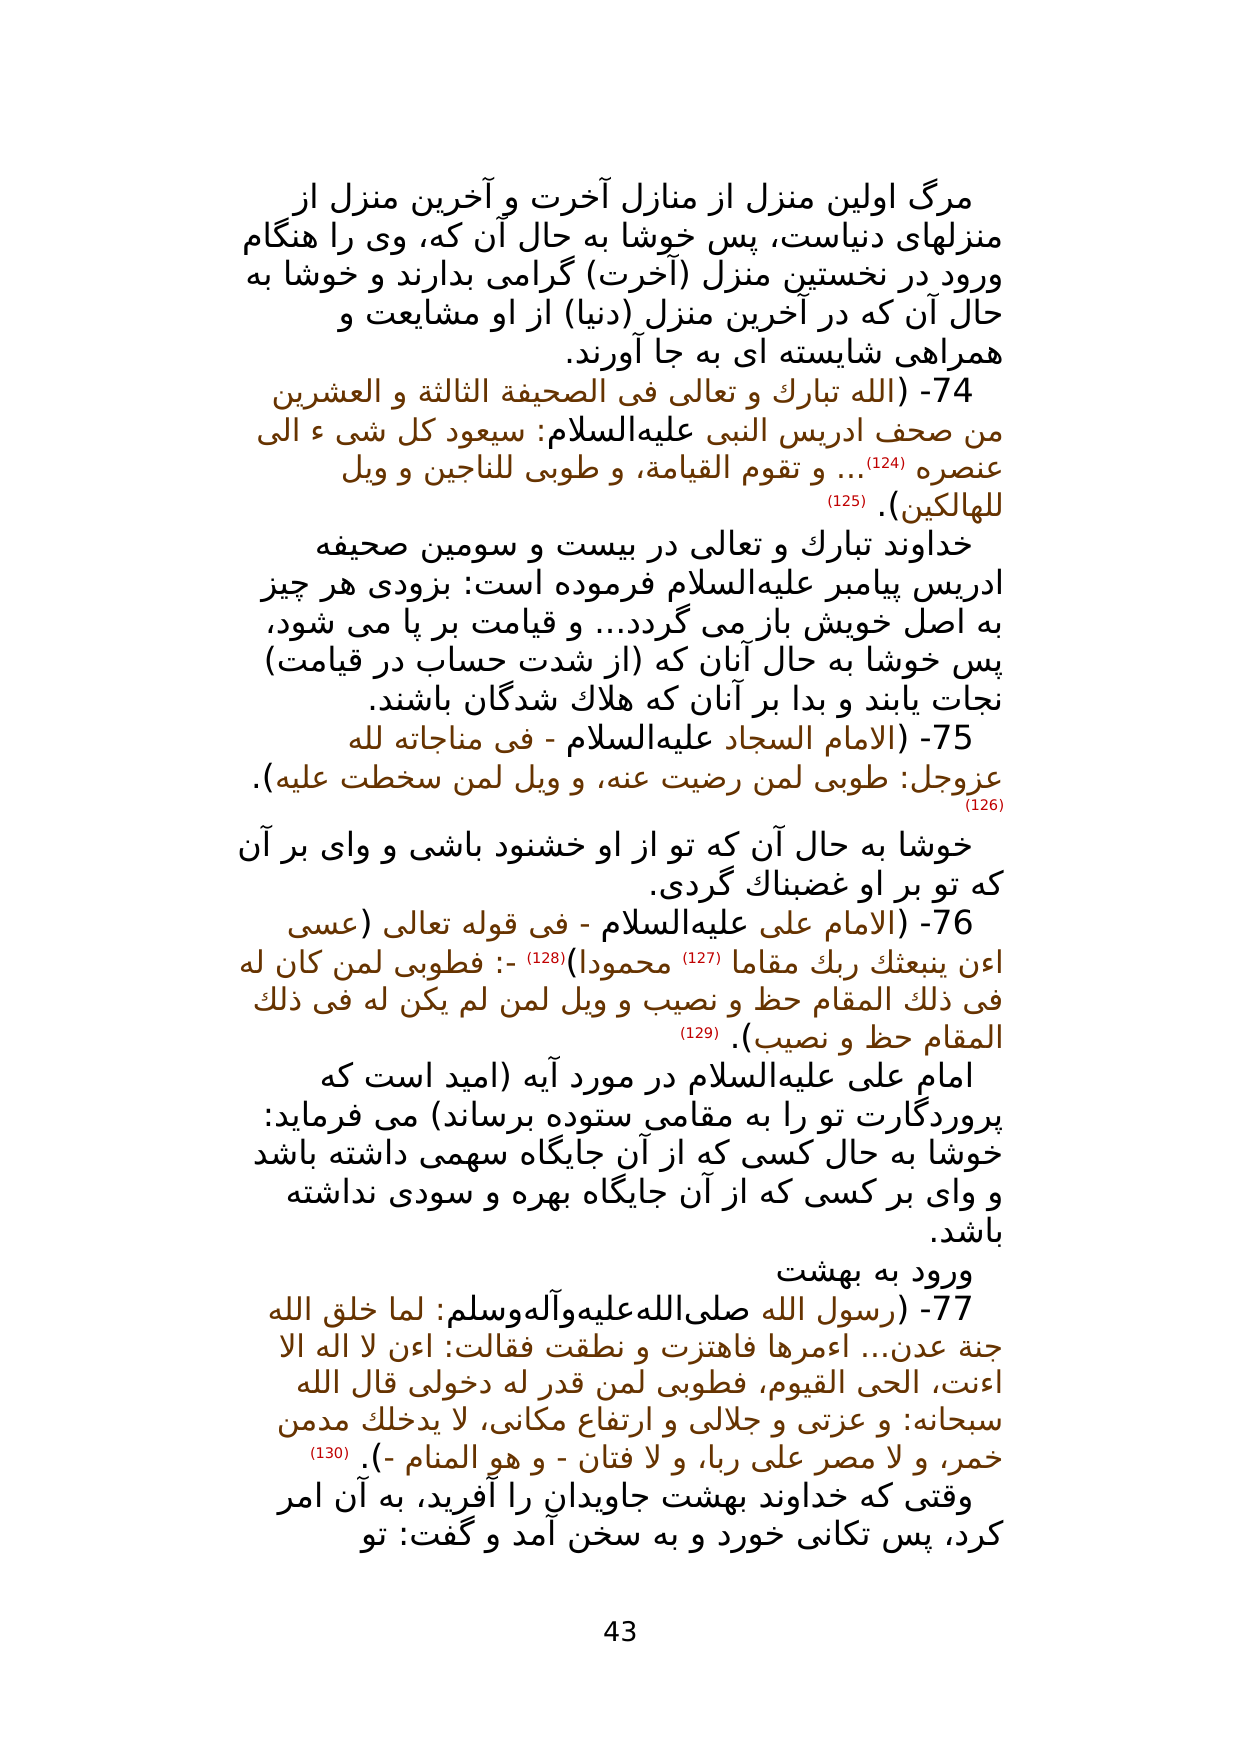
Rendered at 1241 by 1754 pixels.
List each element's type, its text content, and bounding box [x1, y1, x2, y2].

text خوشا به حال آن كه تو از او خشنود باشى و واى بر آن كه تو بر او غضبناك گردى. [236, 826, 1004, 903]
text امام على عليه‌السلام در مورد آیه (امید است كه پروردگارت تو را به مقامى ستوده برساند) مى فرماید: خوشا به حال كسى كه از آن جایگاه سهمى داشته باشد و واى بر كسى كه از آن جایگاه بهره و سودى نداشته باشد. [236, 1056, 1004, 1250]
text 75- (الامام السجاد عليه‌السلام - فى مناجاته لله عزوجل: طوبى لمن رضیت عنه، و ویل لمن سخطت علیه). (126) [236, 719, 1004, 826]
text 77- (رسول الله صلى‌الله‌عليه‌وآله‌وسلم: لما خلق الله جنة عدن... اءمرها فاهتزت و نطقت فقالت: اءن لا اله الا اءنت، الحى القیوم، فطوبى لمن قدر له دخولى قال الله سبحانه: و عزتى و جلالى و ارتفاع مكانى، لا یدخلك مدمن خمر، و لا مصر على ربا، و لا فتان - و هو المنام -). (130) [236, 1289, 1004, 1476]
text 74- (الله تبارك و تعالى فى الصحیفة الثالثة و العشرین من صحف ادریس النبى عليه‌السلام: سیعود كل شى ء الى عنصره (124)... و تقوم القیامة، و طوبى للناجین و ویل للهالكین). (125) [236, 371, 1004, 524]
text ورود به بهشت [236, 1250, 1004, 1289]
text مرگ اولین منزل از منازل آخرت و آخرین منزل از منزلهاى دنیاست، پس خوشا به حال آن كه، وى را هنگام ورود در نخستین منزل (آخرت) گرامى بدارند و خوشا به حال آن كه در آخرین منزل (دنیا) از او مشایعت و همراهى شایسته اى به جا آورند. [236, 177, 1004, 371]
text 76- (الامام على عليه‌السلام - فى قوله تعالى (عسى اءن ینبعثك ربك مقاما (127) محمودا)(128) -: فطوبى لمن كان له فى ذلك المقام حظ و نصیب و ویل لمن لم یكن له فى ذلك المقام حظ و نصیب). (129) [236, 903, 1004, 1056]
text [236, 1476, 1004, 1554]
text خداوند تبارك و تعالى در بیست و سومین صحیفه ادریس پیامبر عليه‌السلام فرموده است: بزودى هر چیز به اصل خویش باز مى گردد... و قیامت بر پا مى شود، پس خوشا به حال آنان كه (از شدت حساب در قیامت) نجات یابند و بدا بر آنان كه هلاك شدگان باشند. [236, 524, 1004, 719]
